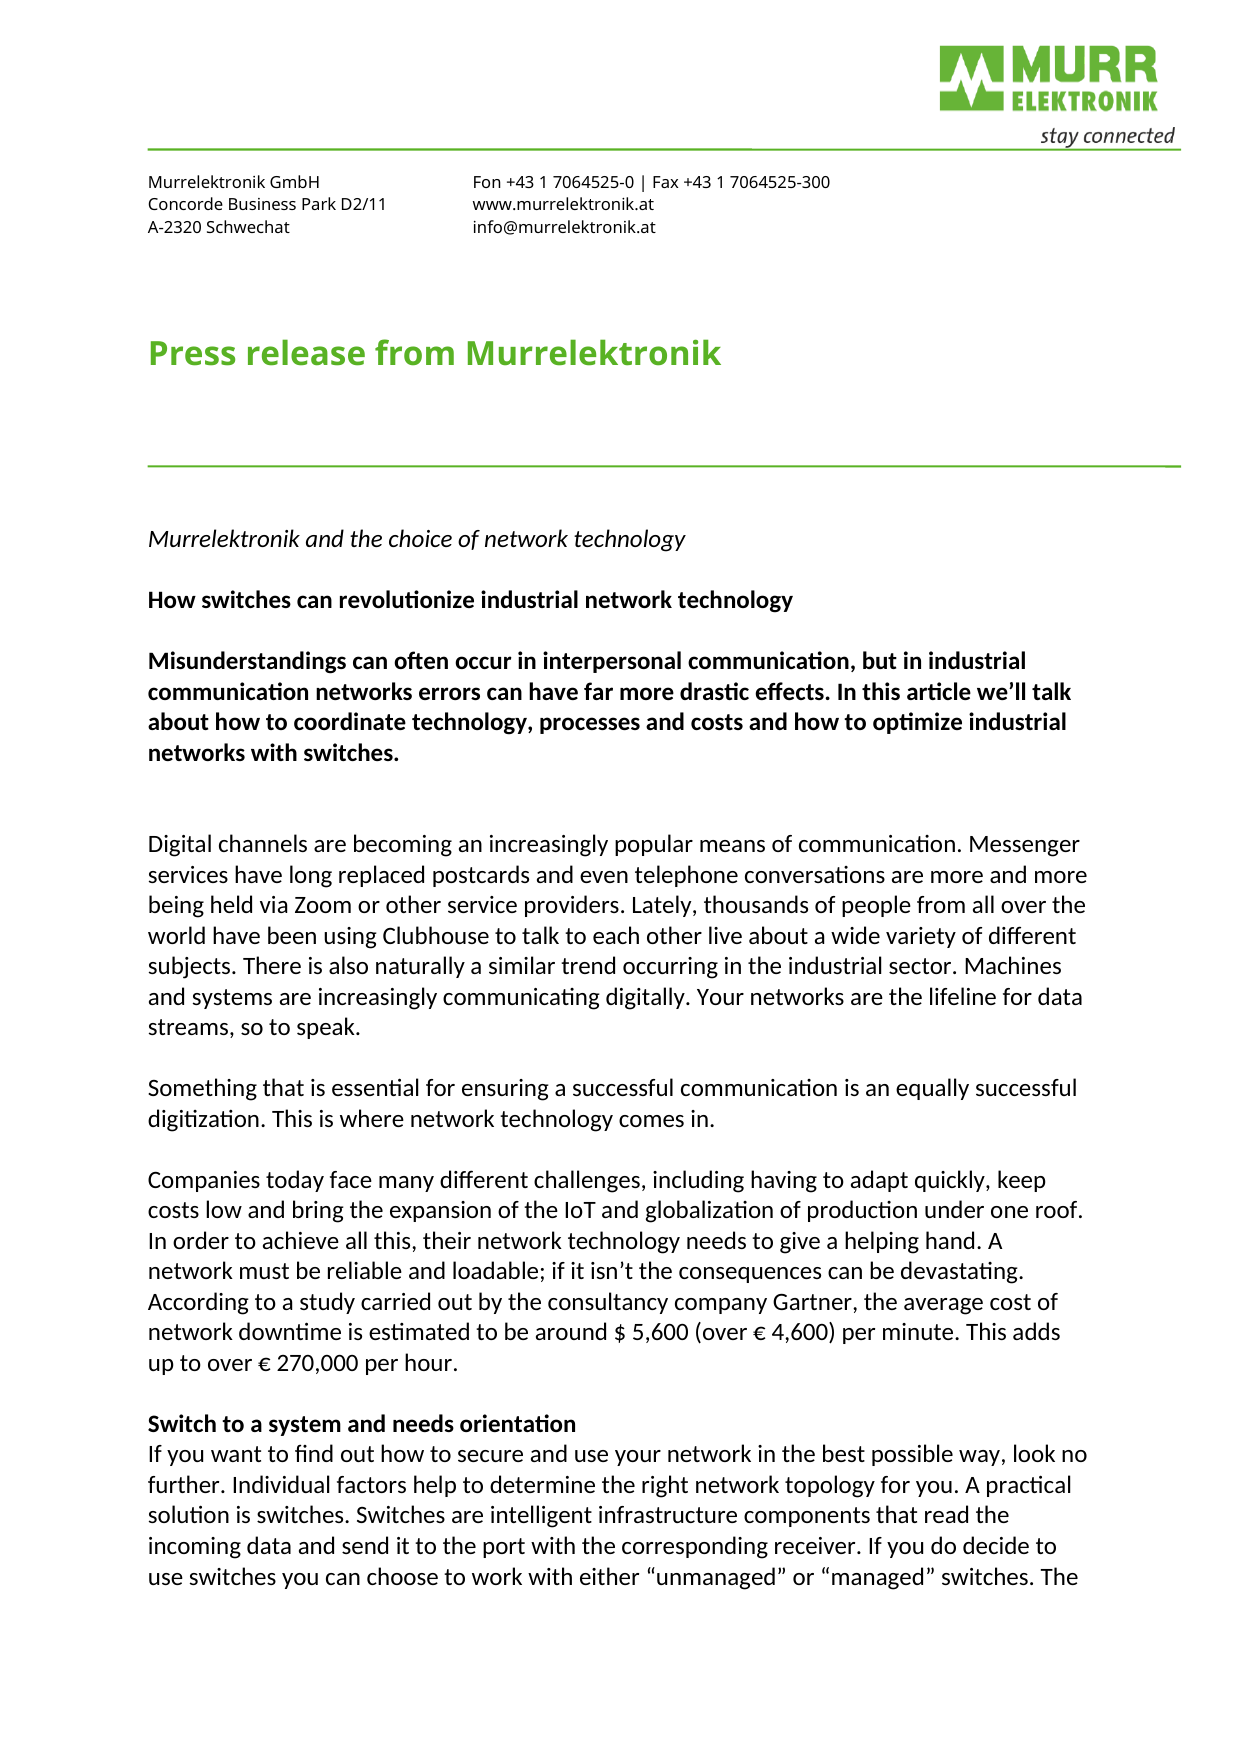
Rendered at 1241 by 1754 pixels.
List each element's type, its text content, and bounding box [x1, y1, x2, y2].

text Companies today face many different challenges, including having to adapt quickly, keep costs low and bring the expansion of the IoT and globalization of production under one roof. In order to achieve all this, their network technology needs to give a helping hand. A network must be reliable and loadable; if it isn’t the consequences can be devastating. According to a study carried out by the consultancy company Gartner, the average cost of network downtime is estimated to be around $ 5,600 (over € 4,600) per minute. This adds up to over € 270,000 per hour. [148, 1164, 1093, 1378]
picture [939, 45, 1175, 148]
text Switch to a system and needs orientation [148, 1408, 1093, 1439]
text Press release from Murrelektronik [148, 330, 1093, 375]
text Murrelektronik and the choice of network technology [148, 523, 1093, 553]
text Murrelektronik GmbH Fon +43 1 7064525-0 | Fax +43 1 7064525-300 [148, 170, 1093, 193]
text Digital channels are becoming an increasingly popular means of communication. Messenger services have long replaced postcards and even telephone conversations are more and more being held via Zoom or other service providers. Lately, thousands of people from all over the world have been using Clubhouse to talk to each other live about a wide variety of different subjects. There is also naturally a similar trend occurring in the industrial sector. Machines and systems are increasingly communicating digitally. Your networks are the lifeline for data streams, so to speak. [148, 828, 1093, 1042]
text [148, 1439, 1093, 1591]
text How switches can revolutionize industrial network technology [148, 584, 1093, 614]
text Concorde Business Park D2/11 www.murrelektronik.at [148, 193, 1093, 216]
text Something that is essential for ensuring a successful communication is an equally successful digitization. This is where network technology comes in. [148, 1072, 1093, 1133]
text A-2320 Schwechat info@murrelektronik.at [148, 216, 1093, 238]
text Misunderstandings can often occur in interpersonal communication, but in industrial communication networks errors can have far more drastic effects. In this article we’ll talk about how to coordinate technology, processes and costs and how to optimize industrial networks with switches. [148, 645, 1093, 767]
